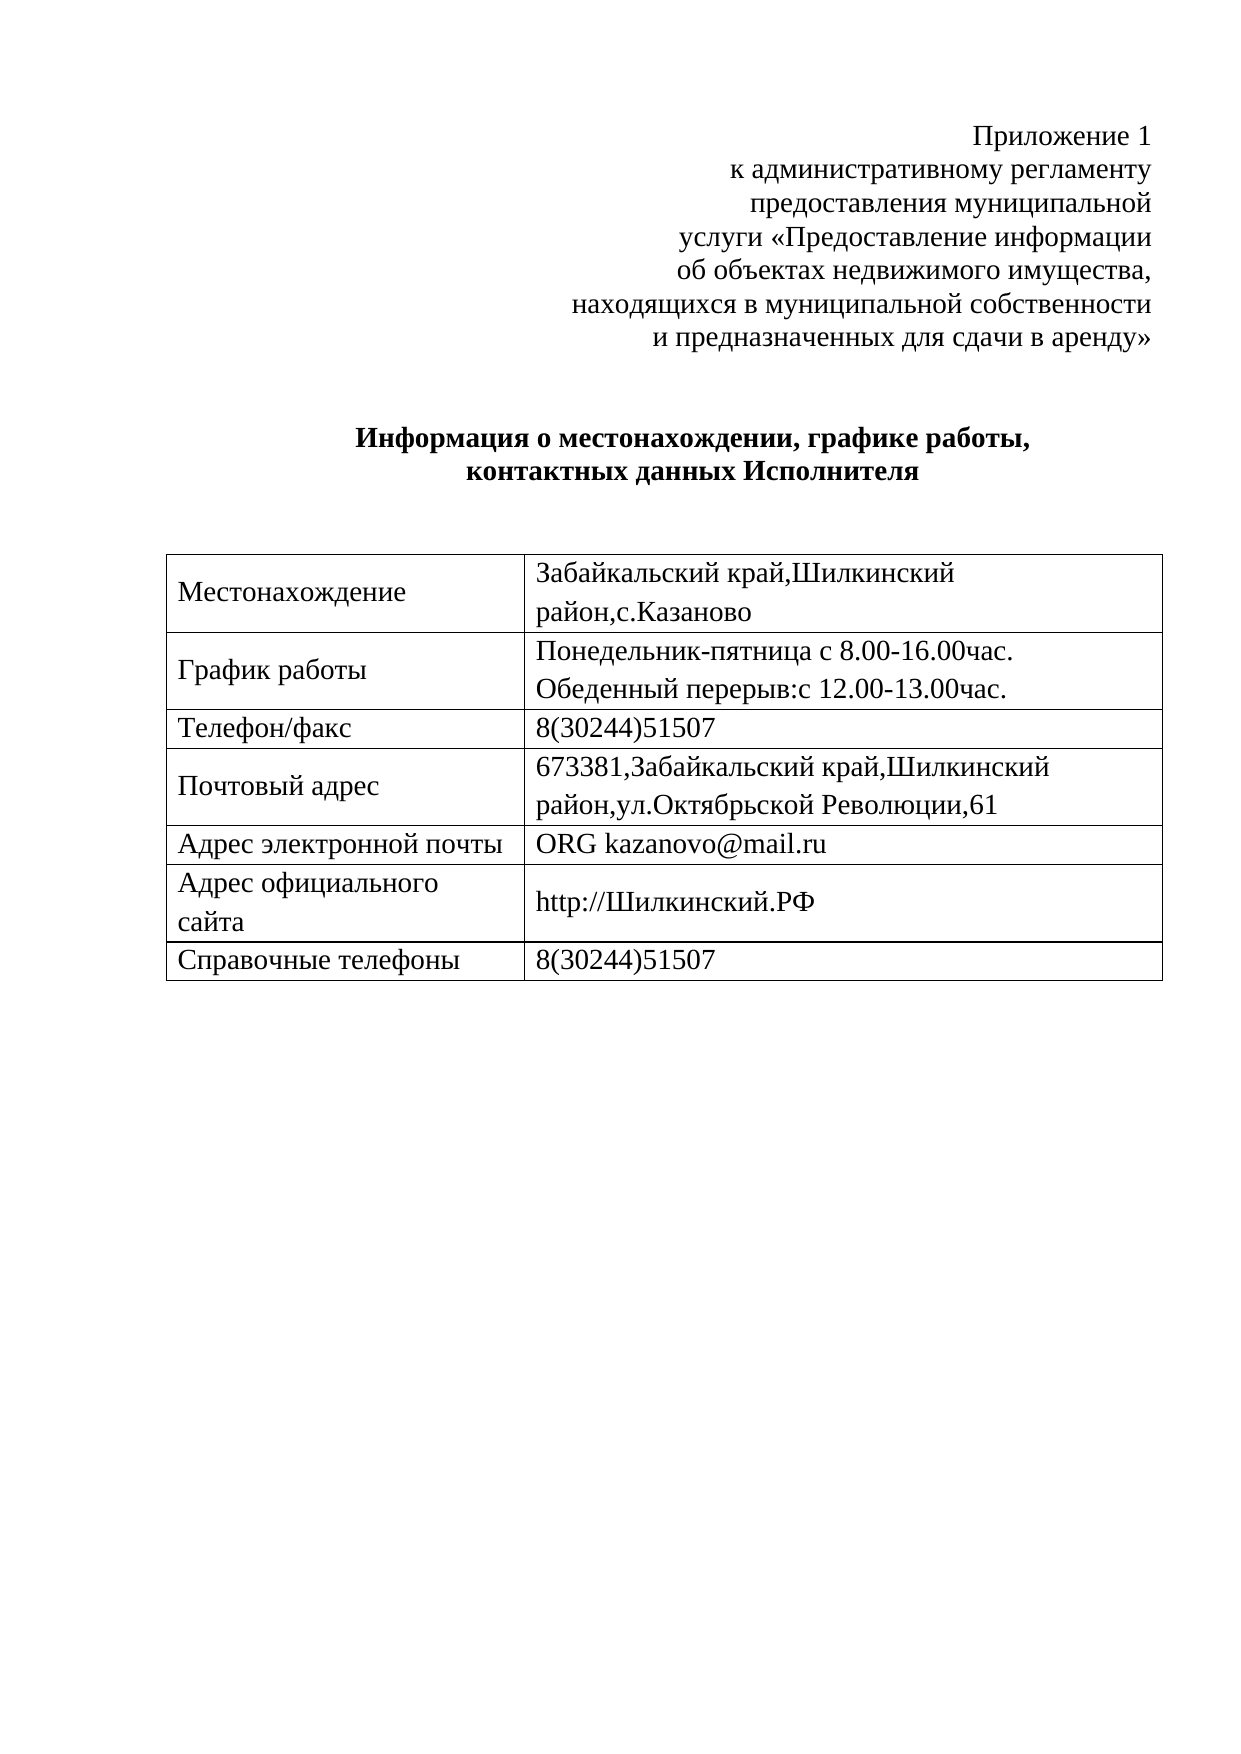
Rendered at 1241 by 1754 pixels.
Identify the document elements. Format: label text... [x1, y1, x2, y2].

text Приложение 1 [177, 118, 1152, 152]
text Информация о местонахождении, графике работы, [177, 420, 1152, 453]
table_header Забайкальский край,Шилкинский район,с.Казаново [525, 555, 1162, 632]
table_cell График работы [167, 633, 524, 709]
table_cell Почтовый адрес [167, 749, 524, 825]
table_cell Адрес официального сайта [167, 865, 524, 941]
table_cell 673381,Забайкальский край,Шилкинский район,ул.Октябрьской Революции,61 [525, 749, 1162, 825]
table_cell Справочные телефоны [167, 943, 524, 980]
text находящихся в муниципальной собственности [177, 286, 1152, 319]
text об объектах недвижимого имущества, [177, 252, 1152, 286]
text контактных данных Исполнителя [177, 453, 1152, 487]
table_cell ORG kazanovo@mail.ru [525, 826, 1162, 864]
table_header Местонахождение [167, 555, 524, 632]
text и предназначенных для сдачи в аренду» [177, 319, 1152, 353]
text к административному регламенту [177, 152, 1152, 185]
table_cell Понедельник-пятница с 8.00-16.00час. Обеденный перерыв:с 12.00-13.00час. [525, 633, 1162, 709]
table_cell 8(30244)51507 [525, 710, 1162, 748]
table_cell http://Шилкинский.РФ [525, 865, 1162, 941]
table_cell 8(30244)51507 [525, 943, 1162, 980]
table_cell Телефон/факс [167, 710, 524, 748]
text услуги «Предоставление информации [177, 219, 1152, 252]
text предоставления муниципальной [177, 185, 1152, 219]
table_cell Адрес электронной почты [167, 826, 524, 864]
